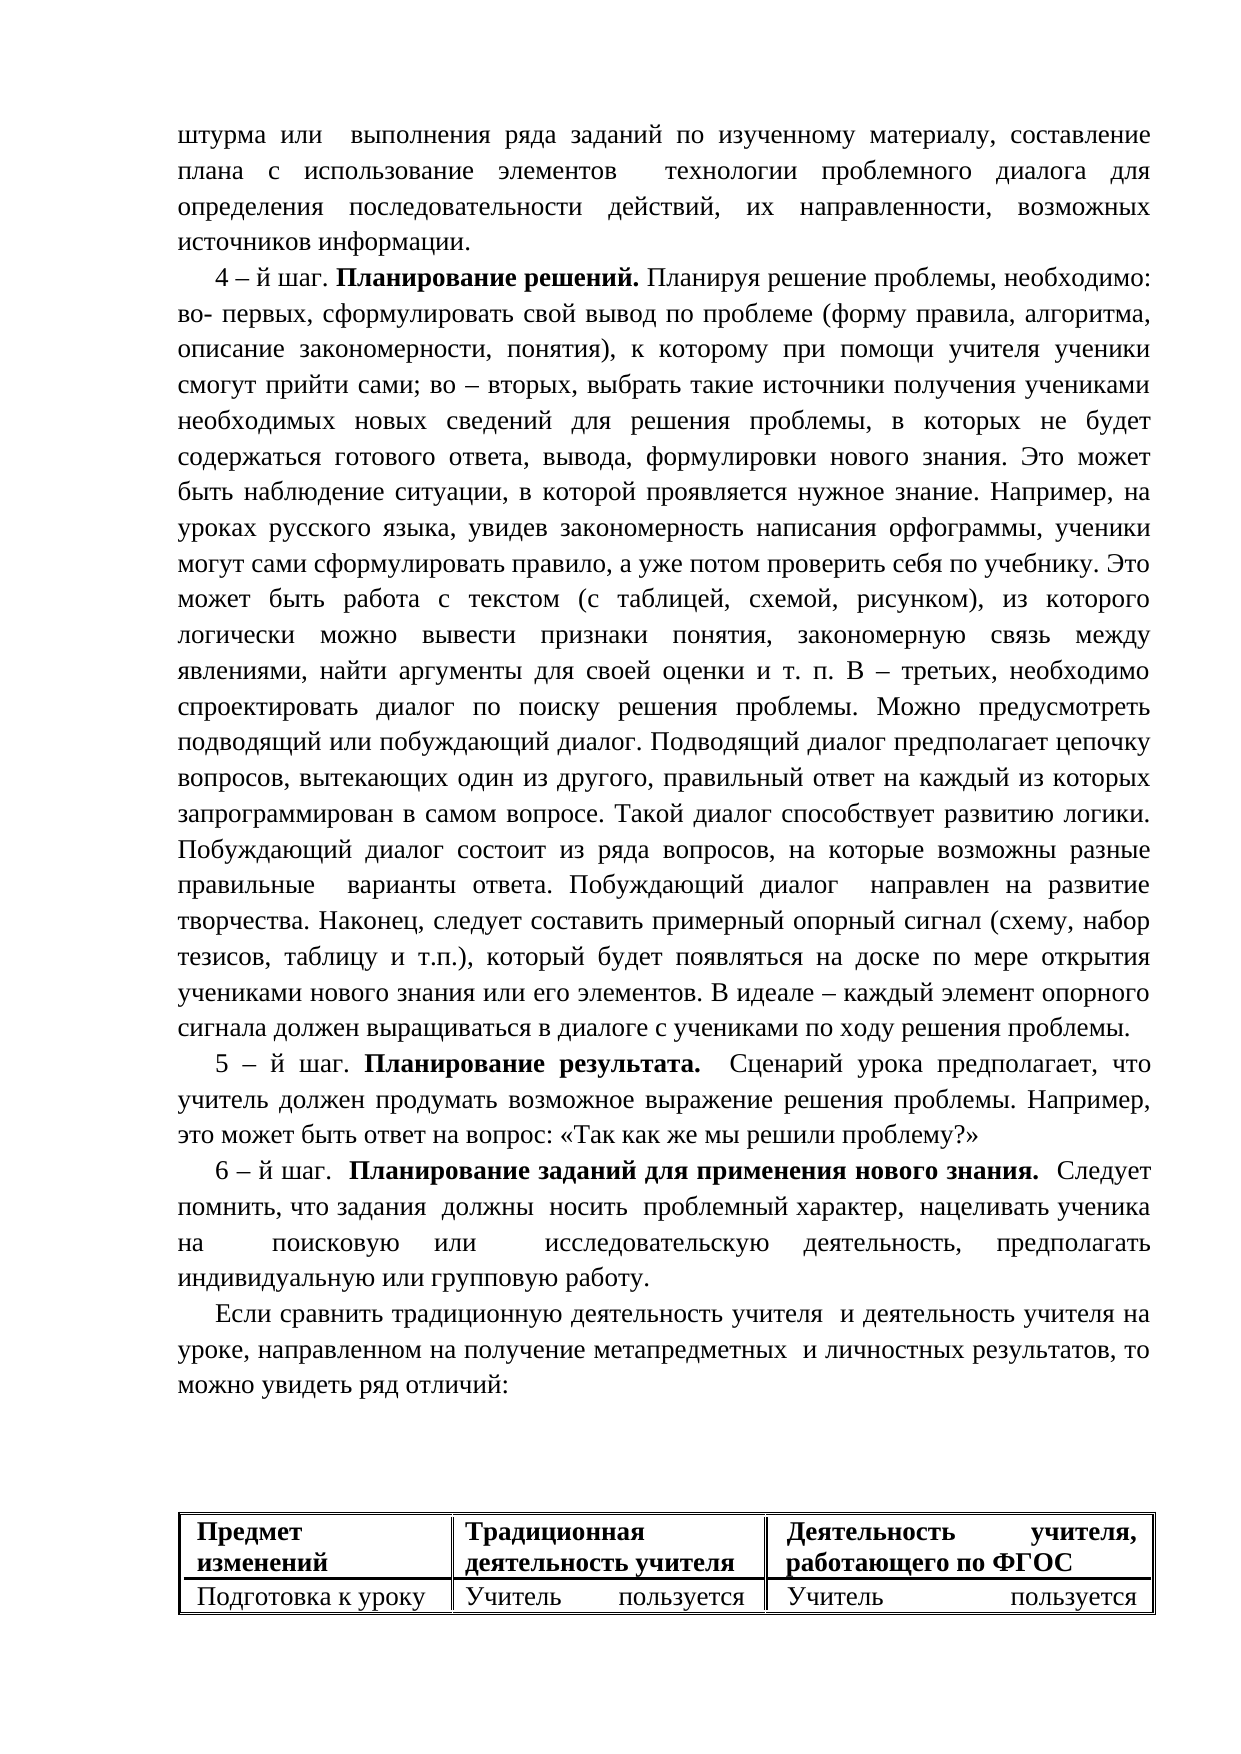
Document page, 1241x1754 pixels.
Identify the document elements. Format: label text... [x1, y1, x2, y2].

table_header Предмет изменений [181, 1515, 453, 1577]
list 6 – й шаг. Планирование заданий для применения нового знания. Следует помнить, что задания должны носить проблемный характер, нацеливать ученика на поисковую или исследовательскую деятельность, предполагать индивидуальную или групповую работу. [177, 1154, 1152, 1293]
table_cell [766, 1577, 1152, 1611]
list 5 – й шаг. Планирование результата. Сценарий урока предполагает, что учитель должен продумать возможное выражение решения проблемы. Например, это может быть ответ на вопрос: «Так как же мы решили проблему?» [177, 1047, 1152, 1150]
list 4 – й шаг. Планирование решений. Планируя решение проблемы, необходимо: во- первых, сформулировать свой вывод по проблеме (форму правила, алгоритма, описание закономерности, понятия), к которому при помощи учителя ученики смогут прийти сами; во – вторых, выбрать такие источники получения учениками необходимых новых сведений для решения проблемы, в которых не будет содержаться готового ответа, вывода, формулировки нового знания. Это может быть наблюдение ситуации, в которой проявляется нужное знание. Например, на уроках русского языка, увидев закономерность написания орфограммы, ученики могут сами сформулировать правило, а уже потом проверить себя по учебнику. Это может быть работа с текстом (с таблицей, схемой, рисунком), из которого логически можно вывести признаки понятия, закономерную связь между явлениями, найти аргументы для своей оценки и т. п. В – третьих, необходимо спроектировать диалог по поиску решения проблемы. Можно предусмотреть подводящий или побуждающий диалог. Подводящий диалог предполагает цепочку вопросов, вытекающих один из другого, правильный ответ на каждый из которых запрограммирован в самом вопросе. Такой диалог способствует развитию логики. Побуждающий диалог состоит из ряда вопросов, на которые возможны разные правильные варианты ответа. Побуждающий диалог направлен на развитие творчества. Наконец, следует составить примерный опорный сигнал (схему, набор тезисов, таблицу и т.п.), который будет появляться на доске по мере открытия учениками нового знания или его элементов. В идеале – каждый элемент опорного сигнала должен выращиваться в диалоге с учениками по ходу решения проблемы. [177, 261, 1152, 1042]
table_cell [453, 1577, 766, 1611]
table_header Деятельность учителя, работающего по ФГОС [766, 1515, 1152, 1577]
table_header Традиционная деятельность учителя [453, 1513, 766, 1577]
table_cell Подготовка к уроку [181, 1577, 453, 1611]
text Если сравнить традиционную деятельность учителя и деятельность учителя на уроке, направленном на получение метапредметных и личностных результатов, то можно увидеть ряд отличий: [177, 1297, 1152, 1400]
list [177, 118, 1152, 256]
